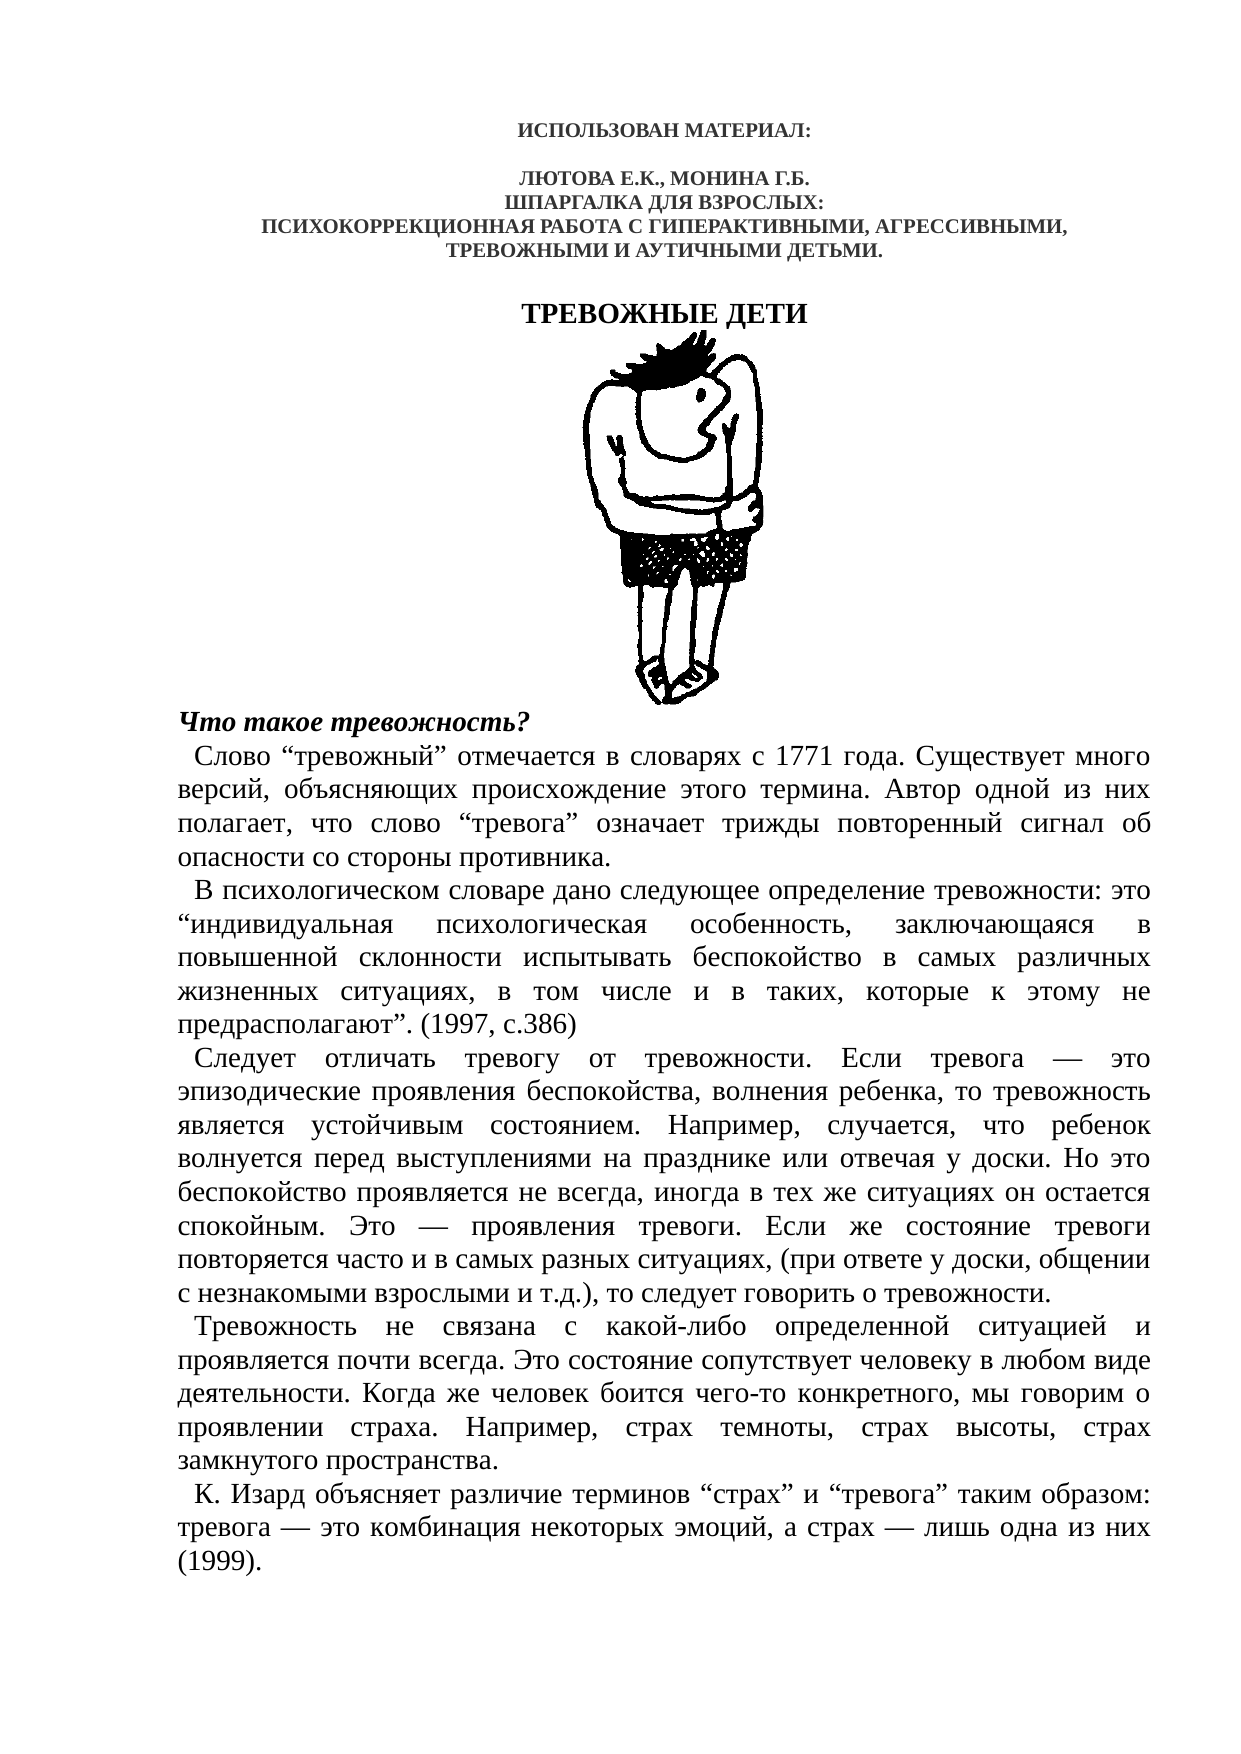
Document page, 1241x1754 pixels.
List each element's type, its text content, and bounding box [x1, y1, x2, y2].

text Слово “тревожный” отмечается в словарях с 1771 года. Существует много версий, объясняющих происхождение этого термина. Автор одной из них полагает, что слово “тревога” означает трижды повторенный сигнал об опасности со стороны противника. [177, 738, 1152, 872]
text Психокоррекционная работа с гиперактивными, агрессивными, тревожными и аутичными детьми. [177, 214, 1152, 262]
subtitle Что такое тревожность? [177, 704, 1152, 738]
text Следует отличать тревогу от тревожности. Если тревога — это эпизодические проявления беспокойства, волнения ребенка, то тревожность является устойчивым состоянием. Например, случается, что ребенок волнуется перед выступлениями на празднике или отвечая у доски. Но это беспокойство проявляется не всегда, иногда в тех же ситуациях он остается спокойным. Это — проявления тревоги. Если же состояние тревоги повторяется часто и в самых разных ситуациях, (при ответе у доски, общении с незнакомыми взрослыми и т.д.), то следует говорить о тревожности. [177, 1040, 1152, 1308]
text Использован материал: [177, 118, 1152, 142]
text К. Изард объясняет различие терминов “страх” и “тревога” таким образом: тревога — это комбинация некоторых эмоций, а страх — лишь одна из них (1999). [177, 1476, 1152, 1577]
text Шпаргалка для взрослых: [177, 190, 1152, 214]
text Тревожность не связана с какой-либо определенной ситуацией и проявляется почти всегда. Это состояние сопутствует человеку в любом виде деятельности. Когда же человек боится чего-то конкретного, мы говорим о проявлении страха. Например, страх темноты, страх высоты, страх замкнутого пространства. [177, 1308, 1152, 1476]
subtitle ТРЕВОЖНЫЕ ДЕТИ [177, 296, 1152, 329]
text Лютова Е.К., Монина Г.Б. [177, 166, 1152, 190]
picture [582, 329, 764, 705]
text В психологическом словаре дано следующее определение тревожности: это “индивидуальная психологическая особенность, заключающаяся в повышенной склонности испытывать беспокойство в самых различных жизненных ситуациях, в том числе и в таких, которые к этому не предрасполагают”. (1997, с.386) [177, 872, 1152, 1040]
